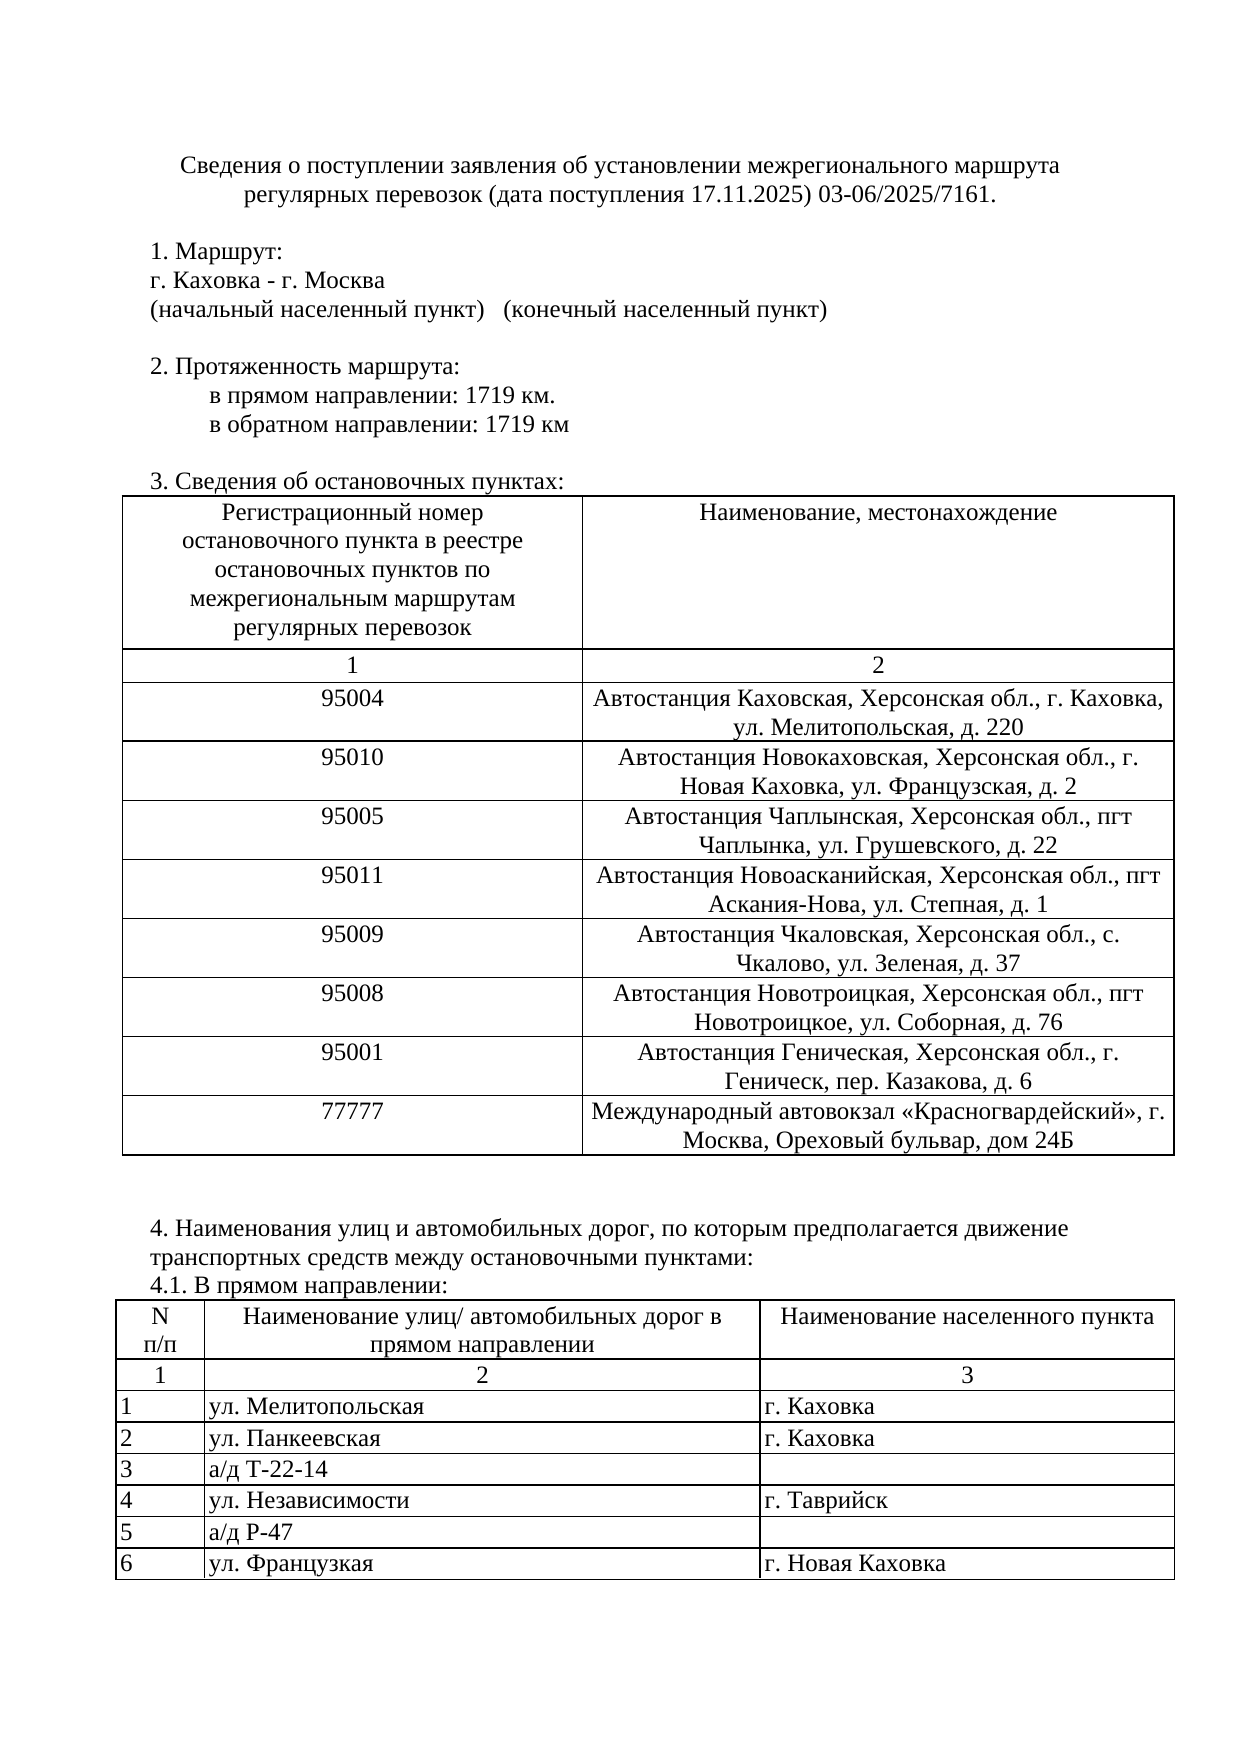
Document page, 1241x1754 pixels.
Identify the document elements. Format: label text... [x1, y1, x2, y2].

table_cell [761, 1517, 1174, 1547]
table_cell 2 [583, 650, 1173, 681]
text Сведения о поступлении заявления об установлении межрегионального маршрута регулярных перевозок (дата поступления 17.11.2025) 03-06/2025/7161. [150, 150, 1090, 207]
table_cell г. Каховка [761, 1423, 1174, 1453]
table_cell 77777 [123, 1096, 582, 1154]
table_cell 95005 [123, 801, 582, 858]
table_header Наименование, местонахождение [583, 497, 1173, 648]
table_cell 2 [205, 1360, 759, 1390]
text 4.1. В прямом направлении: [150, 1270, 1090, 1299]
table_cell а/д Т-22-14 [205, 1454, 759, 1484]
table_header Наименование населенного пункта [761, 1301, 1174, 1358]
table_cell Автостанция Геническая, Херсонская обл., г. Геническ, пер. Казакова, д. 6 [583, 1037, 1173, 1095]
table_cell 95009 [123, 919, 582, 977]
table_cell г. Таврийск [761, 1486, 1174, 1516]
table_cell ул. Независимости [205, 1486, 759, 1516]
table_cell Автостанция Каховская, Херсонская обл., г. Каховка, ул. Мелитопольская, д. 220 [583, 683, 1173, 740]
table_cell Автостанция Чаплынская, Херсонская обл., пгт Чаплынка, ул. Грушевского, д. 22 [583, 801, 1173, 858]
table_cell 1 [117, 1360, 204, 1390]
text 4. Наименования улиц и автомобильных дорог, по которым предполагается движение транспортных средств между остановочными пунктами: [150, 1213, 1090, 1270]
table_cell Автостанция Новоасканийская, Херсонская обл., пгт Аскания-Нова, ул. Степная, д. 1 [583, 860, 1173, 918]
table_cell 3 [117, 1454, 204, 1484]
table_cell 4 [117, 1486, 204, 1516]
table_cell 95004 [123, 683, 582, 740]
table_cell Автостанция Чкаловская, Херсонская обл., с. Чкалово, ул. Зеленая, д. 37 [583, 919, 1173, 977]
table_cell 1 [123, 650, 582, 681]
text 1. Маршрут: [150, 236, 1090, 265]
table_cell 1 [117, 1391, 204, 1421]
table_cell 95008 [123, 978, 582, 1036]
table_header Наименование улиц/ автомобильных дорог в прямом направлении [205, 1301, 759, 1358]
table_cell Автостанция Новокаховская, Херсонская обл., г. Новая Каховка, ул. Французская, д. 2 [583, 742, 1173, 799]
table_cell 95001 [123, 1037, 582, 1095]
table_cell Международный автовокзал «Красногвардейский», г. Москва, Ореховый бульвар, дом 24Б [583, 1096, 1173, 1154]
table_cell ул. Панкеевская [205, 1423, 759, 1453]
table_cell 95010 [123, 742, 582, 799]
text 3. Сведения об остановочных пунктах: [150, 466, 1090, 495]
table_cell 6 [117, 1549, 204, 1578]
table_cell Автостанция Новотроицкая, Херсонская обл., пгт Новотроицкое, ул. Соборная, д. 76 [583, 978, 1173, 1036]
table_cell г. Новая Каховка [761, 1549, 1174, 1578]
table_header Регистрационный номер остановочного пункта в реестре остановочных пунктов по межрегиональным маршрутам регулярных перевозок [123, 497, 582, 648]
table_cell 3 [761, 1360, 1174, 1390]
text г. Каховка - г. Москва [150, 265, 1090, 294]
table_cell 5 [117, 1517, 204, 1547]
table_cell 95011 [123, 860, 582, 918]
table_cell 2 [117, 1423, 204, 1453]
text 2. Протяженность маршрута: [150, 351, 1090, 380]
table_cell а/д Р-47 [205, 1517, 759, 1547]
table_cell ул. Мелитопольская [205, 1391, 759, 1421]
table_header N п/п [117, 1301, 204, 1358]
table_cell ул. Французкая [205, 1549, 759, 1578]
table_cell [761, 1454, 1174, 1484]
text (начальный населенный пункт) (конечный населенный пункт) [150, 294, 1090, 322]
text в прямом направлении: 1719 км. [150, 380, 1090, 409]
text в обратном направлении: 1719 км [150, 409, 1090, 437]
table_cell г. Каховка [761, 1391, 1174, 1421]
